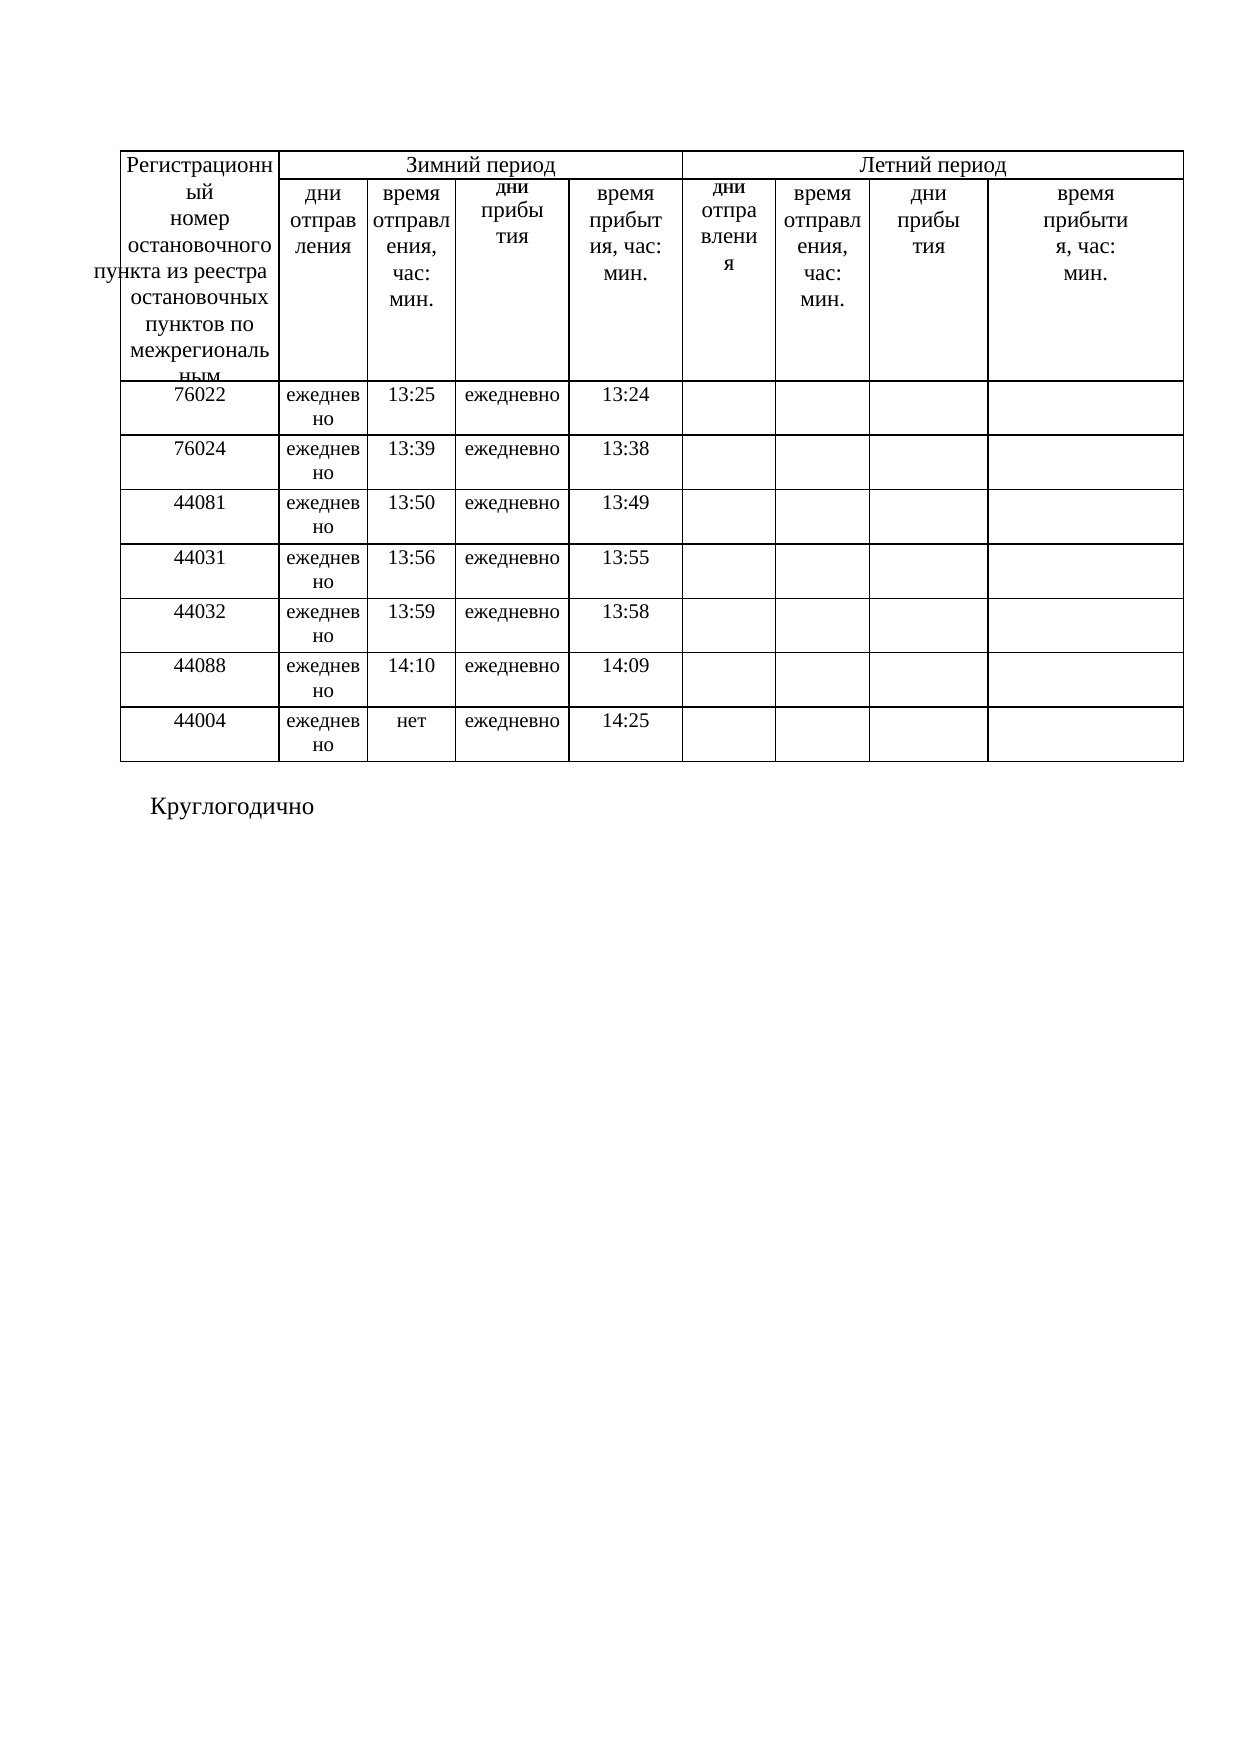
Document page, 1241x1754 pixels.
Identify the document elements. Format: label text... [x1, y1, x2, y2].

table_cell ежедневно [456, 382, 568, 434]
table_cell 76022 [121, 382, 278, 434]
table_cell 13:38 [570, 436, 682, 489]
table_cell ежедневно [280, 653, 367, 706]
table_cell 44088 [121, 653, 278, 706]
table_cell ежедневно [456, 545, 568, 597]
table_cell [989, 708, 1183, 761]
table_cell 13:56 [368, 545, 455, 597]
table_cell время отправл ения, час: мин. [368, 180, 455, 380]
table_cell [989, 436, 1183, 489]
table_cell время отправл ения, час: мин. [776, 180, 869, 380]
table_cell 13:55 [570, 545, 682, 597]
table_cell [989, 545, 1183, 597]
table_cell ежедневно [280, 708, 367, 761]
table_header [121, 152, 278, 380]
text Круглогодично [150, 791, 1090, 820]
table_cell ежедневно [280, 599, 367, 652]
table_cell [776, 382, 869, 434]
table_cell ежедневно [280, 490, 367, 543]
table_cell 44004 [121, 708, 278, 761]
table_cell [870, 490, 987, 543]
table_cell [683, 490, 775, 543]
table_cell 13:25 [368, 382, 455, 434]
table_cell [870, 599, 987, 652]
table_cell [683, 436, 775, 489]
table_cell 44031 [121, 545, 278, 597]
table_cell [776, 653, 869, 706]
table_cell [683, 653, 775, 706]
table_cell [870, 653, 987, 706]
table_cell 13:49 [570, 490, 682, 543]
table_cell [683, 708, 775, 761]
table_cell ежедневно [280, 545, 367, 597]
table_cell [776, 708, 869, 761]
table_cell [683, 382, 775, 434]
table_cell дни отправ ления [280, 180, 367, 380]
table_cell [776, 490, 869, 543]
table_cell ежедневно [456, 653, 568, 706]
table_cell 44032 [121, 599, 278, 652]
table_cell ежедневно [280, 436, 367, 489]
table_cell 14:10 [368, 653, 455, 706]
table_cell дни прибы тия [870, 180, 987, 380]
table_cell [870, 436, 987, 489]
table_cell [989, 599, 1183, 652]
table_cell [870, 382, 987, 434]
table_cell 14:09 [570, 653, 682, 706]
table_cell ДНИ прибы тия [456, 180, 568, 380]
table_cell 13:59 [368, 599, 455, 652]
table_cell ежедневно [456, 599, 568, 652]
table_cell 44081 [121, 490, 278, 543]
table_cell ДНИ отпра влени я [683, 180, 775, 380]
table_cell [870, 708, 987, 761]
table_cell [683, 599, 775, 652]
table_cell ежедневно [456, 490, 568, 543]
table_cell время прибыт ия, час: мин. [570, 180, 682, 380]
table_cell [776, 599, 869, 652]
table_cell [776, 545, 869, 597]
table_cell 13:39 [368, 436, 455, 489]
table_cell 14:25 [570, 708, 682, 761]
table_cell [989, 490, 1183, 543]
table_cell 76024 [121, 436, 278, 489]
table_cell [870, 545, 987, 597]
table_cell ежедневно [456, 708, 568, 761]
table_cell ежедневно [456, 436, 568, 489]
table_cell нет [368, 708, 455, 761]
table_cell [989, 382, 1183, 434]
table_cell время прибыти я, час: мин. [989, 180, 1183, 380]
table_cell [989, 653, 1183, 706]
table_cell 13:50 [368, 490, 455, 543]
table_header Зимний период [280, 152, 682, 178]
table_cell ежедневно [280, 382, 367, 434]
table_cell 13:58 [570, 599, 682, 652]
table_header Летний период [683, 152, 1183, 178]
table_cell [776, 436, 869, 489]
table_cell [683, 545, 775, 597]
table_cell 13:24 [570, 382, 682, 434]
